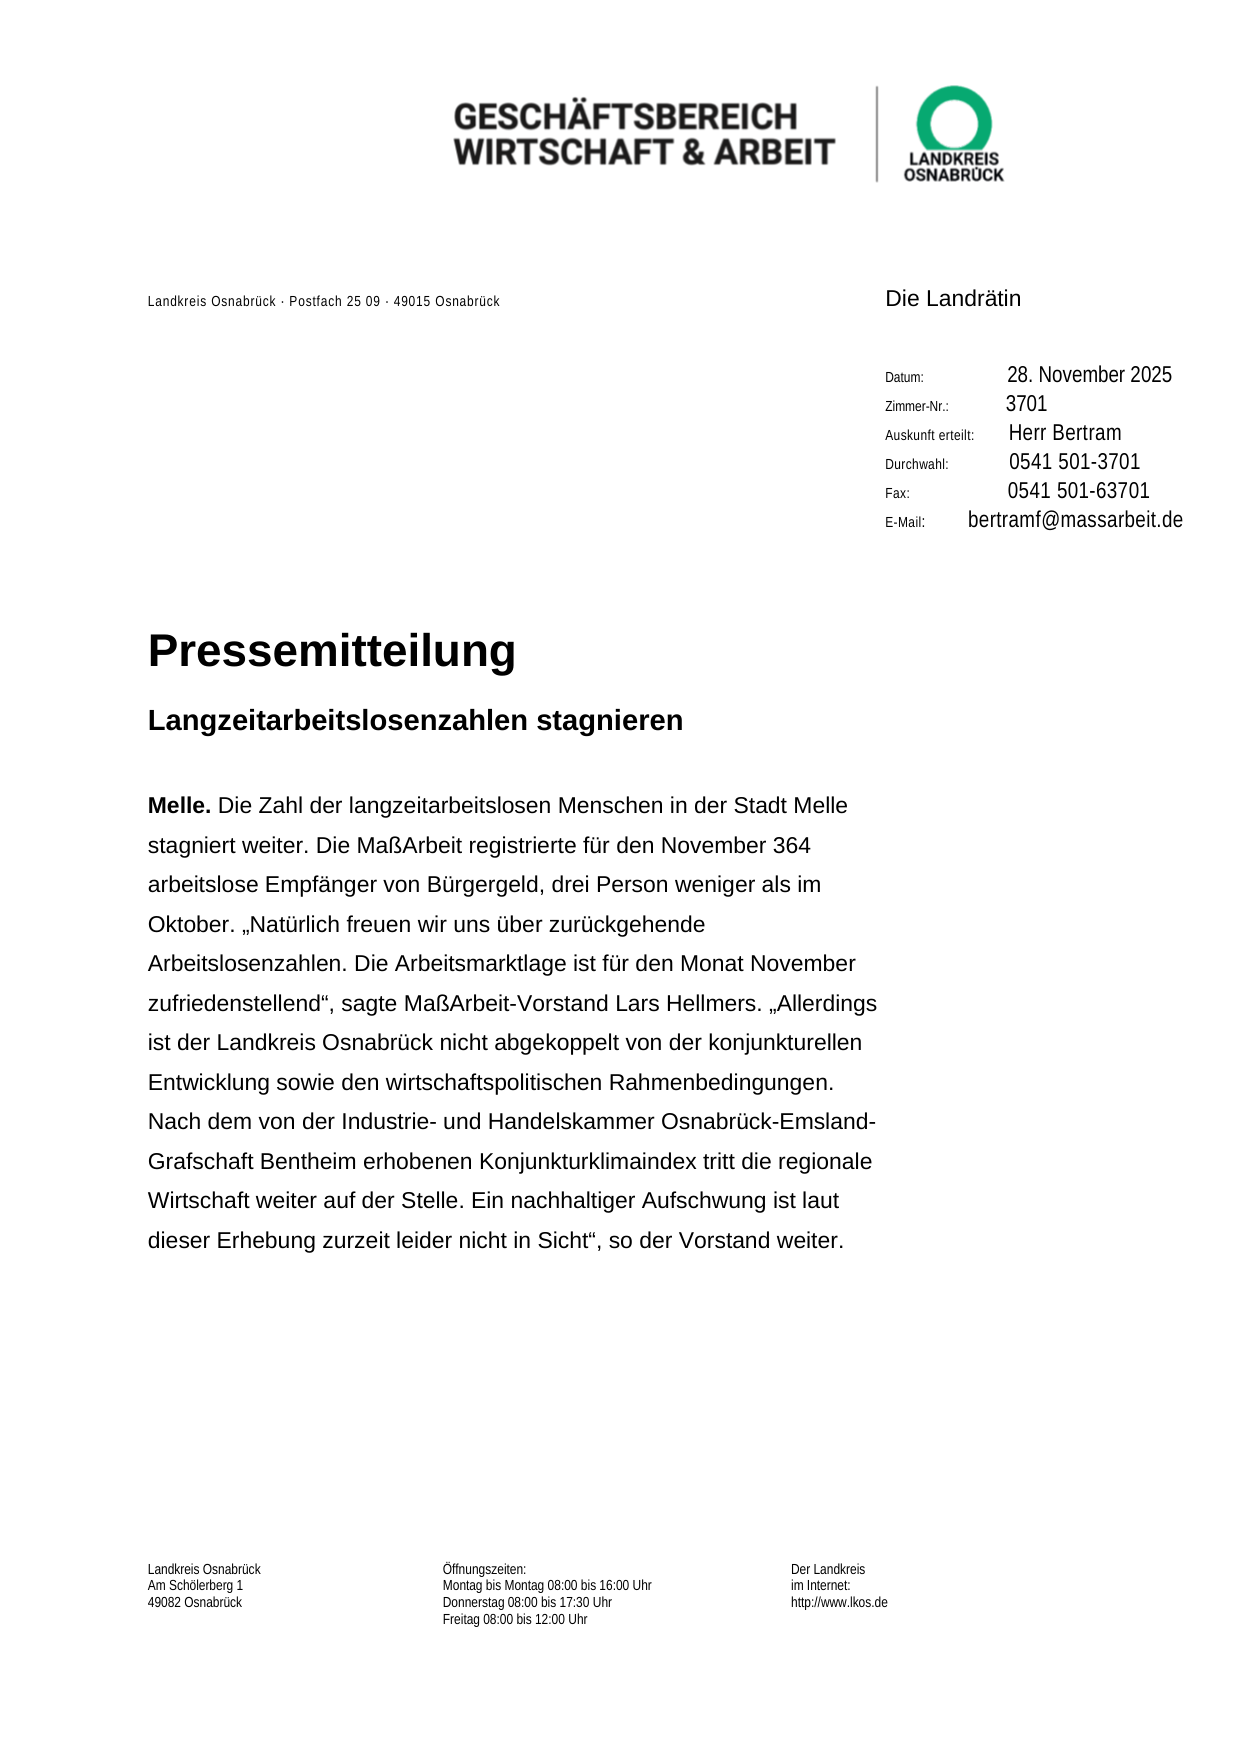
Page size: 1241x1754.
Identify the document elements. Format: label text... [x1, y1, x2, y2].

text Zimmer-Nr.: 3701 [148, 390, 1240, 417]
text Landkreis Osnabrück · Postfach 25 09 · 49015 Osnabrück Die Landrätin [148, 285, 1240, 311]
text Auskunft erteilt: Herr Bertram [885, 419, 1240, 446]
text Langzeitarbeitslosenzahlen stagnieren [148, 703, 974, 736]
text E-Mail: bertramf@massarbeit.de [885, 506, 1240, 532]
picture [424, 73, 1020, 199]
text Datum: 28. November 2025 [148, 361, 1240, 388]
text Melle. Die Zahl der langzeitarbeitslosen Menschen in der Stadt Melle stagniert weiter. Die MaßArbeit registrierte für den November 364 arbeitslose Empfänger von Bürgergeld, drei Person weniger als im Oktober. „Natürlich freuen wir uns über zurückgehende Arbeitslosenzahlen. Die Arbeitsmarktlage ist für den Monat November zufriedenstellend“, sagte MaßArbeit-Vorstand Lars Hellmers. „Allerdings ist der Landkreis Osnabrück nicht abgekoppelt von der konjunkturellen Entwicklung sowie den wirtschaftspolitischen Rahmenbedingungen. Nach dem von der Industrie- und Handelskammer Osnabrück-Emsland-Grafschaft Bentheim erhobenen Konjunkturklimaindex tritt die regionale Wirtschaft weiter auf der Stelle. Ein nachhaltiger Aufschwung ist laut dieser Erhebung zurzeit leider nicht in Sicht“, so der Vorstand weiter. [148, 792, 887, 1253]
text Durchwahl: 0541 501-3701 [885, 448, 1240, 474]
text Fax: 0541 501-63701 [885, 477, 1240, 503]
text Pressemitteilung [148, 623, 1093, 676]
